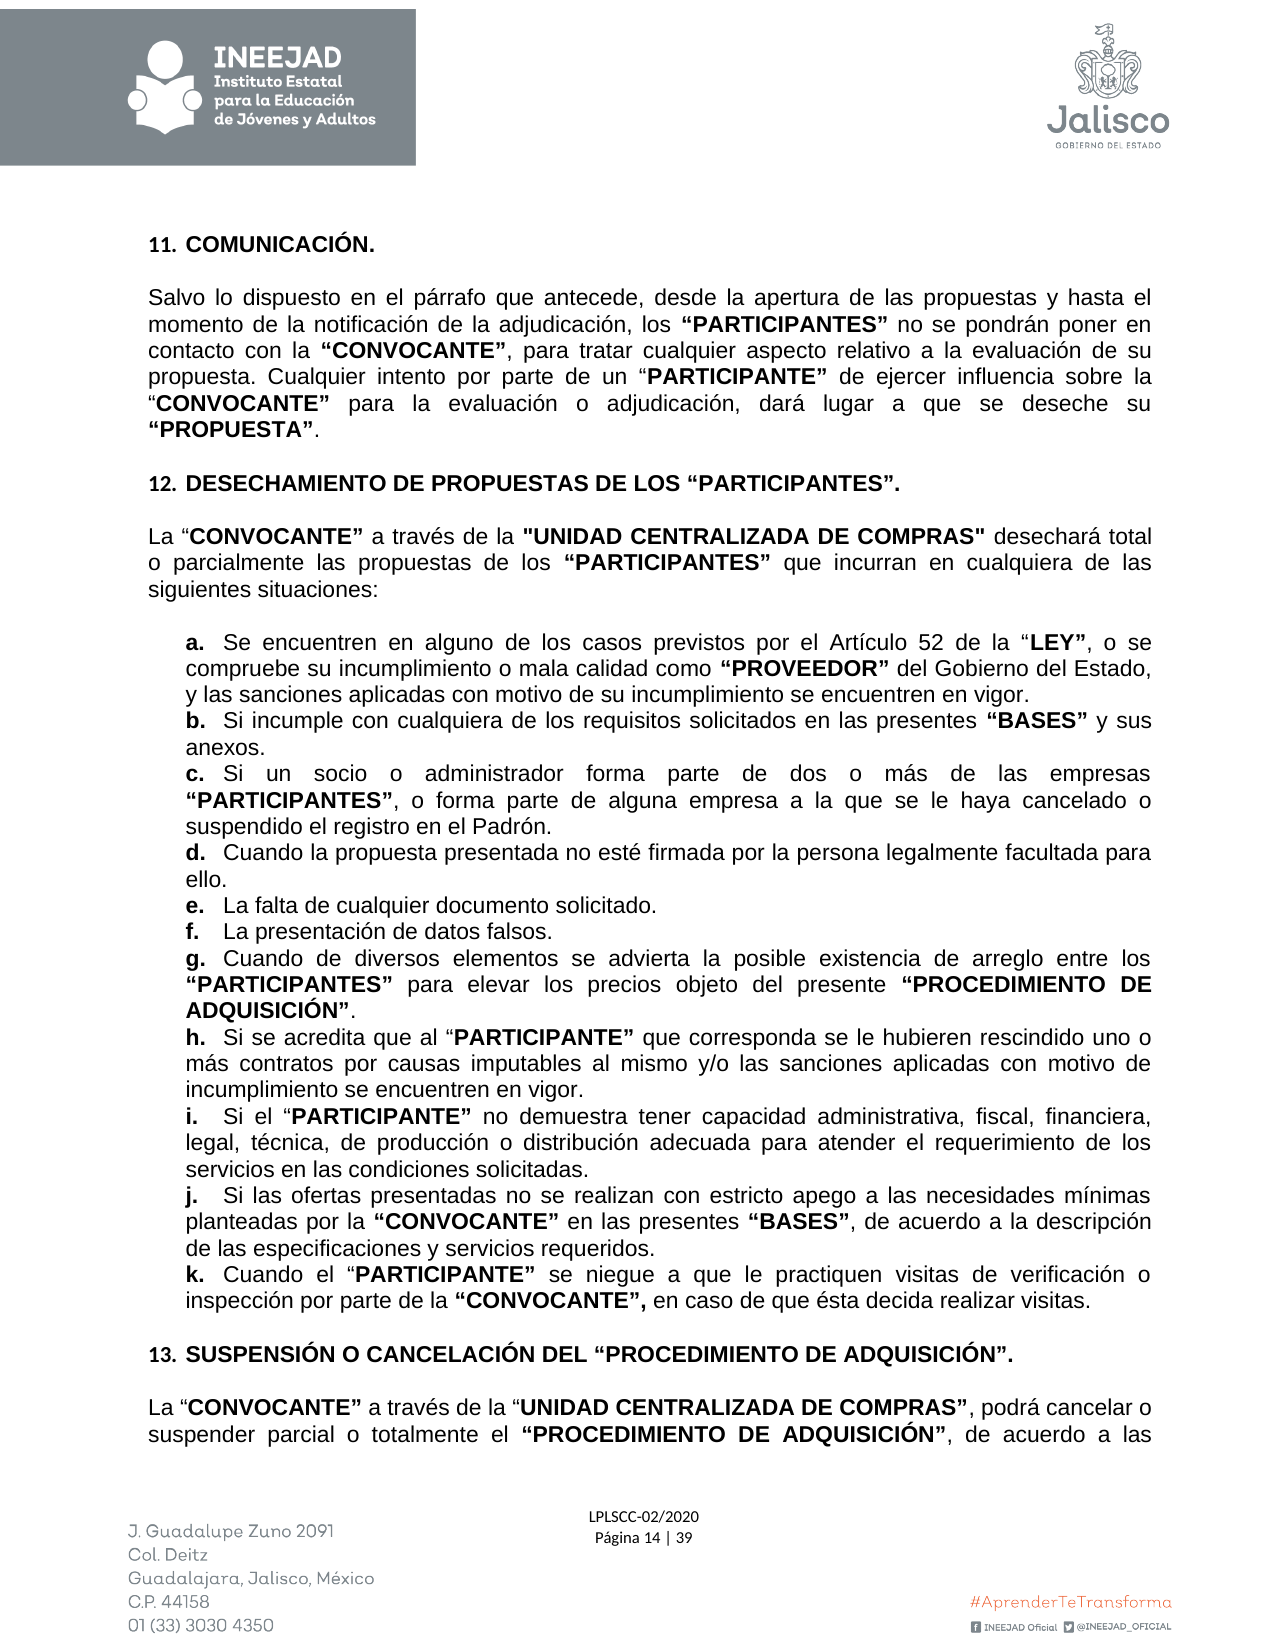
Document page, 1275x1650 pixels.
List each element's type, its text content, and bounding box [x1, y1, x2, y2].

list Si incumple con cualquiera de los requisitos solicitados en las presentes “BASES” y sus anexos. [185, 707, 1152, 760]
list La falta de cualquier documento solicitado. [185, 892, 1152, 918]
picture [0, 6, 1266, 1638]
list Cuando de diversos elementos se advierta la posible existencia de arreglo entre los “PARTICIPANTES” para elevar los precios objeto del presente “PROCEDIMIENTO DE ADQUISICIÓN”. [185, 945, 1152, 1024]
text La “CONVOCANTE” a través de la "UNIDAD CENTRALIZADA DE COMPRAS" desechará total o parcialmente las propuestas de los “PARTICIPANTES” que incurran en cualquiera de las siguientes situaciones: [148, 523, 1152, 602]
list Cuando la propuesta presentada no esté firmada por la persona legalmente facultada para ello. [185, 839, 1152, 892]
list Cuando el “PARTICIPANTE” se niegue a que le practiquen visitas de verificación o inspección por parte de la “CONVOCANTE”, en caso de que ésta decida realizar visitas. [185, 1261, 1152, 1314]
list Se encuentren en alguno de los casos previstos por el Artículo 52 de la “LEY”, o se compruebe su incumplimiento o mala calidad como “PROVEEDOR” del Gobierno del Estado, y las sanciones aplicadas con motivo de su incumplimiento se encuentren en vigor. [185, 628, 1152, 707]
list Si las ofertas presentadas no se realizan con estricto apego a las necesidades mínimas planteadas por la “CONVOCANTE” en las presentes “BASES”, de acuerdo a la descripción de las especificaciones y servicios requeridos. [185, 1182, 1152, 1261]
list La presentación de datos falsos. [185, 918, 1152, 945]
list Si se acredita que al “PARTICIPANTE” que corresponda se le hubieren rescindido uno o más contratos por causas imputables al mismo y/o las sanciones aplicadas con motivo de incumplimiento se encuentren en vigor. [185, 1024, 1152, 1103]
list Si un socio o administrador forma parte de dos o más de las empresas “PARTICIPANTES”, o forma parte de alguna empresa a la que se le haya cancelado o suspendido el registro en el Padrón. [185, 760, 1152, 839]
list SUSPENSIÓN O CANCELACIÓN DEL “PROCEDIMIENTO DE ADQUISICIÓN”. [148, 1340, 1152, 1368]
text Salvo lo dispuesto en el párrafo que antecede, desde la apertura de las propuestas y hasta el momento de la notificación de la adjudicación, los “PARTICIPANTES” no se pondrán poner en contacto con la “CONVOCANTE”, para tratar cualquier aspecto relativo a la evaluación de su propuesta. Cualquier intento por parte de un “PARTICIPANTE” de ejercer influencia sobre la “CONVOCANTE” para la evaluación o adjudicación, dará lugar a que se deseche su “PROPUESTA”. [148, 284, 1152, 442]
list COMUNICACIÓN. [148, 230, 1152, 258]
list DESECHAMIENTO DE PROPUESTAS DE LOS “PARTICIPANTES”. [148, 469, 1152, 497]
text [148, 1394, 1152, 1447]
list Si el “PARTICIPANTE” no demuestra tener capacidad administrativa, fiscal, financiera, legal, técnica, de producción o distribución adecuada para atender el requerimiento de los servicios en las condiciones solicitadas. [185, 1103, 1152, 1182]
